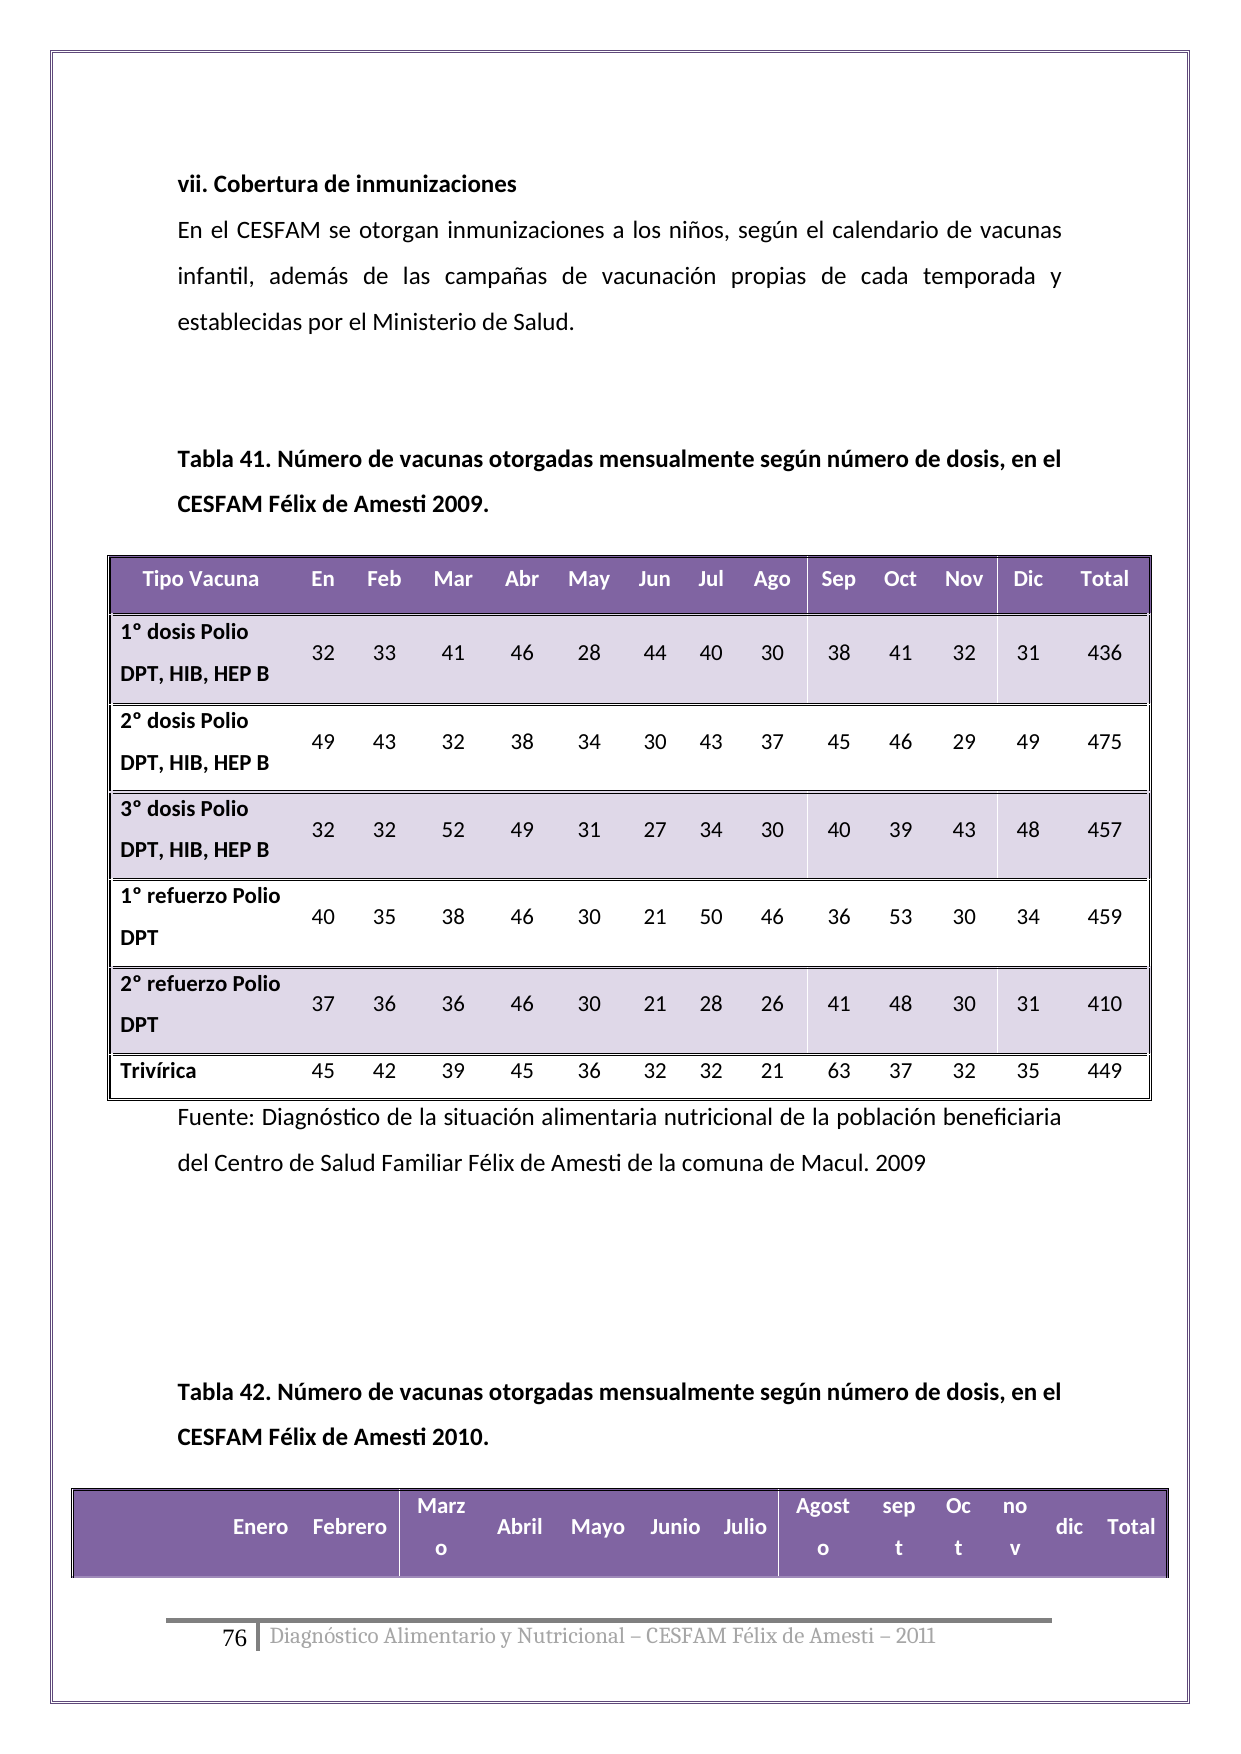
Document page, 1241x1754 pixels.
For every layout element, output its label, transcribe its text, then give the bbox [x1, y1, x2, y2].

table_cell 36 [415, 969, 491, 1053]
table_cell 30 [553, 881, 625, 966]
table_cell 29 [931, 706, 997, 790]
table_cell 39 [415, 1056, 491, 1098]
table_header Agosto [779, 1491, 867, 1576]
table_cell 63 [808, 1056, 870, 1098]
table_cell 2º dosis Polio DPT, HIB, HEP B [111, 703, 293, 790]
table_cell 449 [1059, 1053, 1151, 1098]
table_cell 32 [931, 616, 997, 703]
table_header Sep [808, 558, 870, 613]
table_header nov [986, 1491, 1044, 1576]
table_cell 30 [931, 969, 997, 1053]
text En el CESFAM se otorgan inmunizaciones a los niños, según el calendario de vacunas infantil, además de las campañas de vacunación propias de cada temporada y establecidas por el Ministerio de Salud. [177, 214, 1063, 336]
table_cell 40 [808, 794, 870, 878]
table_cell 38 [415, 881, 491, 966]
table_header Jun [625, 558, 685, 613]
table_cell 457 [1059, 790, 1151, 878]
table_cell 32 [685, 1056, 737, 1098]
table_header [74, 1491, 221, 1576]
table_header Total [1059, 558, 1149, 613]
table_cell 44 [625, 616, 685, 703]
table_cell 28 [553, 616, 625, 703]
table_cell 459 [1059, 878, 1151, 966]
table_cell 36 [353, 969, 415, 1053]
table_cell 41 [808, 969, 870, 1053]
table_cell 52 [415, 794, 491, 878]
table_cell 40 [293, 881, 353, 966]
table_cell 45 [491, 1056, 553, 1098]
subtitle vii. Cobertura de inmunizaciones [177, 168, 1063, 199]
table_header Abr [491, 558, 553, 613]
table_cell 43 [685, 706, 737, 790]
table_header Ago [737, 558, 807, 613]
table_cell 46 [491, 881, 553, 966]
table_cell 41 [870, 616, 931, 703]
table_cell 31 [553, 794, 625, 878]
table_cell 35 [998, 1056, 1059, 1098]
table_header Jul [685, 558, 737, 613]
table_cell 26 [737, 969, 807, 1053]
table_header Tipo Vacuna [111, 558, 293, 613]
table_cell 475 [1059, 703, 1149, 790]
table_cell 48 [870, 969, 931, 1053]
table_header Oct [931, 1491, 986, 1576]
table_cell 46 [491, 969, 553, 1053]
table_header Enero [221, 1491, 300, 1576]
table_cell 30 [737, 794, 807, 878]
table_cell Trivírica [109, 1053, 293, 1098]
table_header Julio [712, 1491, 778, 1576]
table_header dic [1044, 1491, 1095, 1576]
table_cell 49 [491, 794, 553, 878]
table_header May [553, 558, 625, 613]
table_header sept [867, 1491, 931, 1576]
table_cell 32 [293, 794, 353, 878]
table_cell 34 [553, 706, 625, 790]
table_cell 37 [737, 706, 807, 790]
table_cell 48 [998, 794, 1059, 878]
table_header Mar [415, 558, 491, 613]
table_cell 2º refuerzo Polio DPT [111, 966, 293, 1053]
table_cell 42 [353, 1056, 415, 1098]
table_cell 33 [353, 616, 415, 703]
text Fuente: Diagnóstico de la situación alimentaria nutricional de la población beneficiaria del Centro de Salud Familiar Félix de Amesti de la comuna de Macul. 2009 [177, 1101, 1063, 1178]
table_header Dic [998, 558, 1059, 613]
table_cell 46 [870, 706, 931, 790]
table_header Abril [483, 1491, 557, 1576]
text Tabla 41. Número de vacunas otorgadas mensualmente según número de dosis, en el CESFAM Félix de Amesti 2009. [177, 443, 1063, 519]
table_header Junio [639, 1491, 712, 1576]
table_cell 32 [353, 794, 415, 878]
table_cell 30 [553, 969, 625, 1053]
table_cell 45 [808, 706, 870, 790]
text Tabla 42. Número de vacunas otorgadas mensualmente según número de dosis, en el CESFAM Félix de Amesti 2010. [177, 1376, 1063, 1452]
table_cell 31 [998, 969, 1059, 1053]
table_cell 38 [808, 616, 870, 703]
table_cell 53 [870, 881, 931, 966]
table_cell 27 [625, 794, 685, 878]
table_cell 37 [293, 969, 353, 1053]
table_cell 21 [625, 969, 685, 1053]
table_cell 21 [737, 1056, 807, 1098]
table_header Mayo [557, 1491, 639, 1576]
table_cell 21 [625, 881, 685, 966]
table_cell 49 [998, 706, 1059, 790]
table_header En [293, 558, 353, 613]
table_cell 40 [685, 616, 737, 703]
table_cell 49 [293, 706, 353, 790]
table_cell 31 [998, 616, 1059, 703]
table_header Marzo [400, 1491, 483, 1576]
table_header Feb [353, 558, 415, 613]
table_cell 37 [870, 1056, 931, 1098]
table_cell 36 [808, 881, 870, 966]
table_cell 41 [415, 616, 491, 703]
table_cell 46 [737, 881, 807, 966]
table_cell 32 [625, 1056, 685, 1098]
table_cell 436 [1059, 613, 1151, 703]
table_cell 34 [685, 794, 737, 878]
table_cell 43 [353, 706, 415, 790]
table_cell 1º dosis Polio DPT, HIB, HEP B [109, 613, 293, 703]
table_cell 30 [931, 881, 997, 966]
table_cell 46 [491, 616, 553, 703]
table_cell 28 [685, 969, 737, 1053]
table_cell 50 [685, 881, 737, 966]
table_header Oct [870, 558, 931, 613]
table_header Total [1095, 1491, 1166, 1576]
table_cell 3º dosis Polio DPT, HIB, HEP B [109, 790, 293, 878]
table_cell 36 [553, 1056, 625, 1098]
table_cell 34 [998, 881, 1059, 966]
table_cell 30 [737, 616, 807, 703]
table_header Nov [931, 558, 997, 613]
table_header Febrero [300, 1491, 399, 1576]
table_cell 30 [625, 706, 685, 790]
table_cell 410 [1059, 966, 1149, 1053]
table_cell 32 [293, 616, 353, 703]
table_cell 32 [415, 706, 491, 790]
table_cell 1º refuerzo Polio DPT [109, 878, 293, 966]
table_cell 32 [931, 1056, 997, 1098]
table_cell 45 [293, 1056, 353, 1098]
table_cell 43 [931, 794, 997, 878]
table_cell 35 [353, 881, 415, 966]
table_cell 39 [870, 794, 931, 878]
table_cell 38 [491, 706, 553, 790]
